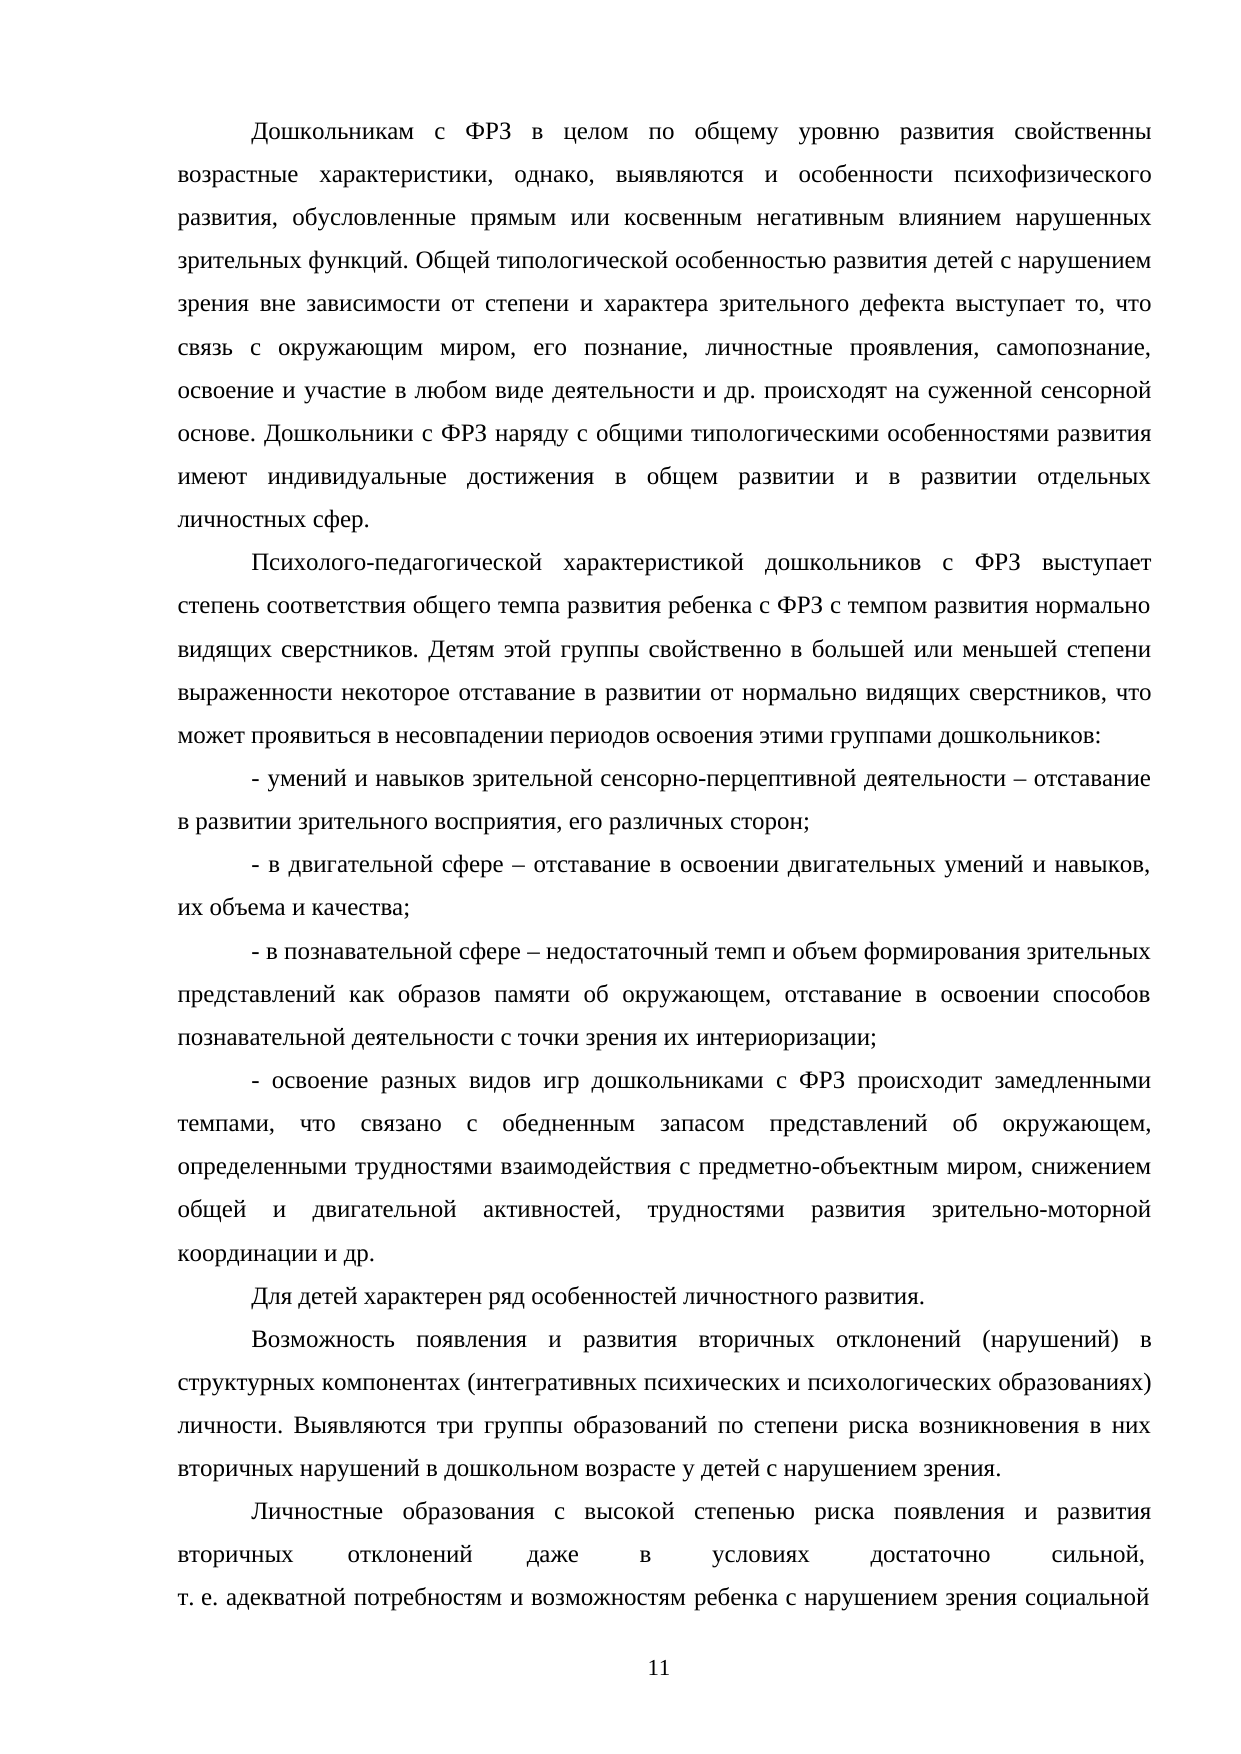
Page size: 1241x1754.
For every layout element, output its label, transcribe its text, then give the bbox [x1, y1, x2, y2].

text Личностные образования с высокой степенью риска появления и развития вторичных отклонений даже в условиях достаточно сильной, т. е. адекватной потребностям и возможностям ребенка с нарушением зрения социальной [177, 1496, 1152, 1611]
text Дошкольникам с ФРЗ в целом по общему уровню развития свойственны возрастные характеристики, однако, выявляются и особенности психофизического развития, обусловленные прямым или косвенным негативным влиянием нарушенных зрительных функций. Общей типологической особенностью развития детей с нарушением зрения вне зависимости от степени и характера зрительного дефекта выступает то, что связь с окружающим миром, его познание, личностные проявления, самопознание, освоение и участие в любом виде деятельности и др. происходят на суженной сенсорной основе. Дошкольники с ФРЗ наряду с общими типологическими особенностями развития имеют индивидуальные достижения в общем развитии и в развитии отдельных личностных сфер. [177, 116, 1152, 533]
text Возможность появления и развития вторичных отклонений (нарушений) в структурных компонентах (интегративных психических и психологических образованиях) личности. Выявляются три группы образований по степени риска возникновения в них вторичных нарушений в дошкольном возрасте у детей с нарушением зрения. [177, 1324, 1152, 1482]
list умений и навыков зрительной сенсорно-перцептивной деятельности – отставание в развитии зрительного восприятия, его различных сторон; [177, 763, 1152, 835]
text Для детей характерен ряд особенностей личностного развития. [251, 1281, 1176, 1309]
list освоение разных видов игр дошкольниками с ФРЗ происходит замедленными темпами, что связано с обедненным запасом представлений об окружающем, определенными трудностями взаимодействия с предметно-объектным миром, снижением общей и двигательной активностей, трудностями развития зрительно-моторной координации и др. [177, 1065, 1152, 1266]
list в познавательной сфере – недостаточный темп и объем формирования зрительных представлений как образов памяти об окружающем, отставание в освоении способов познавательной деятельности с точки зрения их интериоризации; [177, 936, 1152, 1051]
text Психолого-педагогической характеристикой дошкольников с ФРЗ выступает степень соответствия общего темпа развития ребенка с ФРЗ с темпом развития нормально видящих сверстников. Детям этой группы свойственно в большей или меньшей степени выраженности некоторое отставание в развитии от нормально видящих сверстников, что может проявиться в несовпадении периодов освоения этими группами дошкольников: [177, 547, 1152, 749]
list в двигательной сфере – отставание в освоении двигательных умений и навыков, их объема и качества; [177, 849, 1152, 921]
